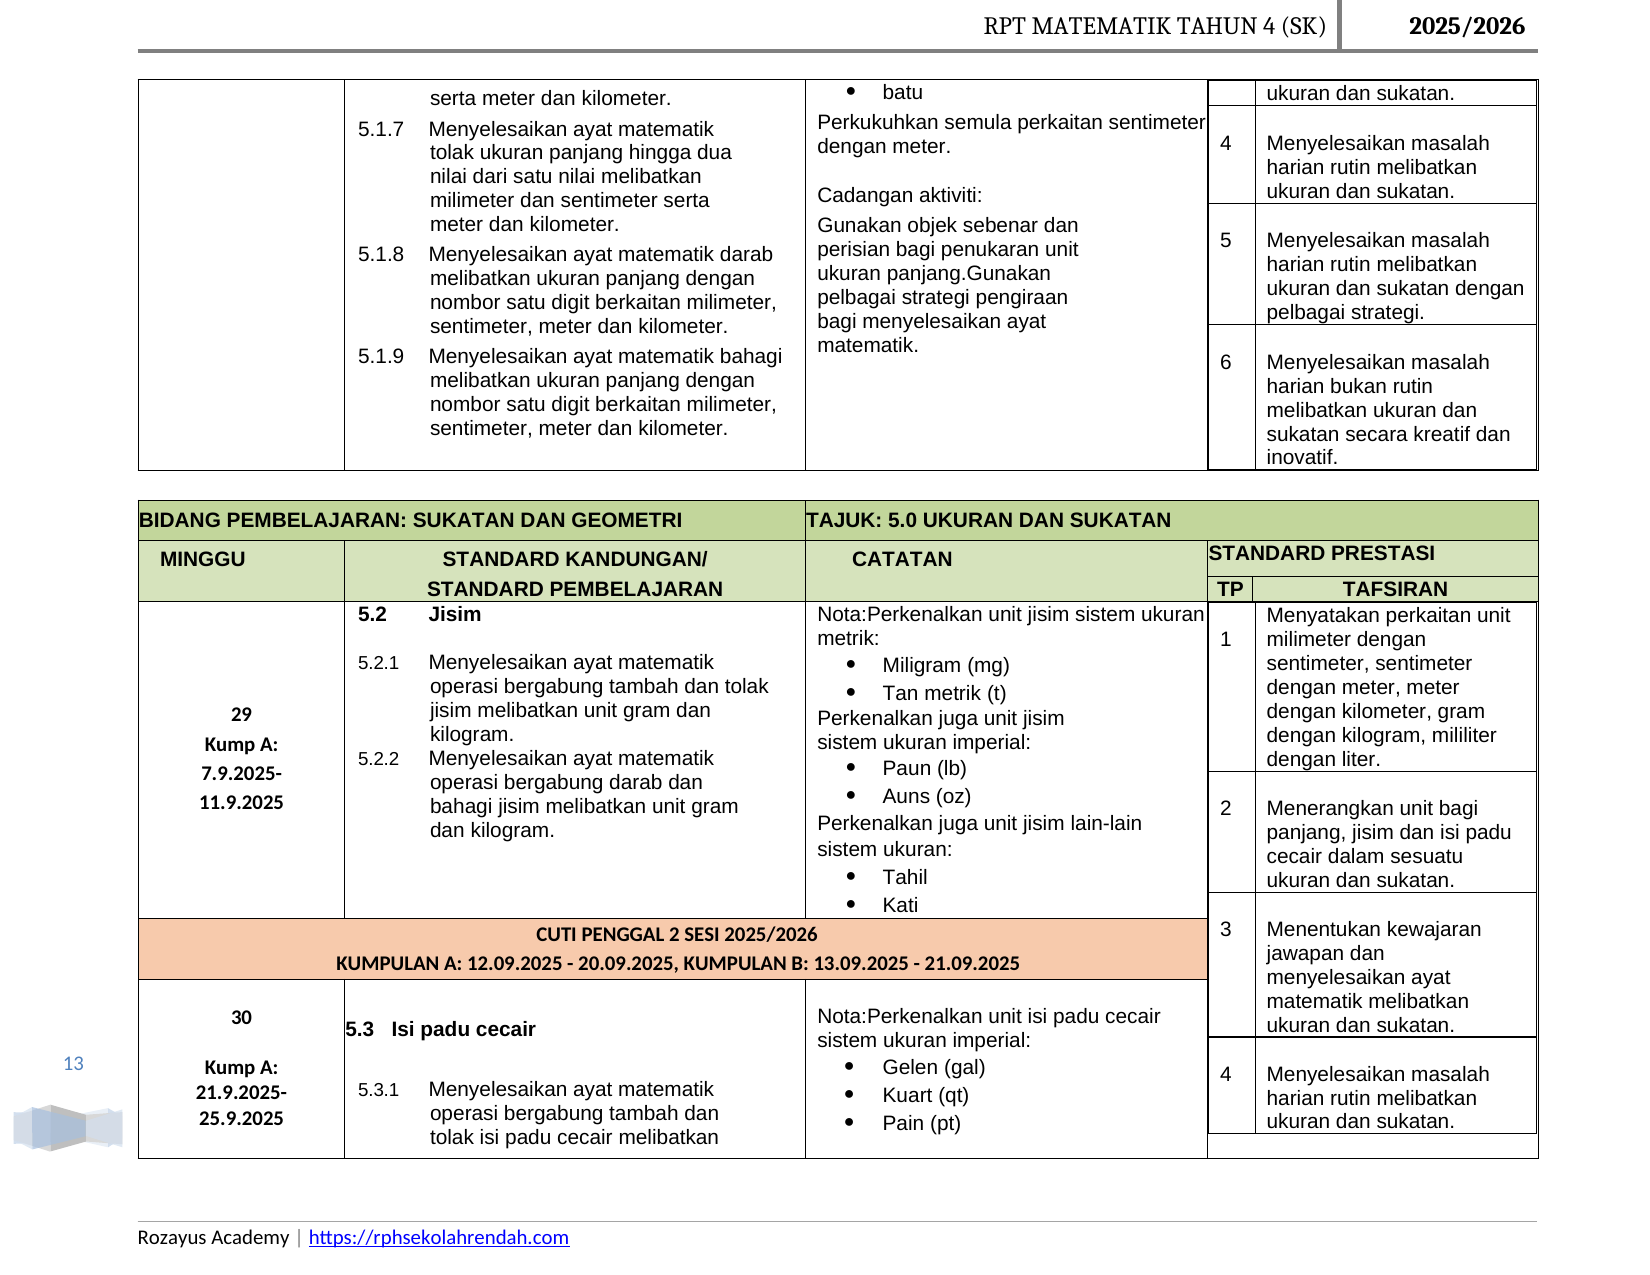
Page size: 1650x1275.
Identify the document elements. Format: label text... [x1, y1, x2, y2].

table_cell [1256, 81, 1536, 105]
table_header BIDANG PEMBELAJARAN: SUKATAN DAN GEOMETRI [139, 501, 805, 540]
table_cell MINGGU [139, 541, 344, 601]
table_cell CATATAN [806, 541, 1207, 601]
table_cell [345, 80, 805, 470]
table_cell [1256, 204, 1536, 324]
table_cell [345, 980, 805, 1158]
table_cell [1208, 602, 1538, 1158]
table_cell Nota:Perkenalkan unit jisim sistem ukuran metrik: Miligram (mg) Tan metrik (t) Perkenalkan juga unit jisim sistem ukuran imperial: Paun (lb) Auns (oz) Perkenalkan juga unit jisim lain-lain sistem ukuran: Tahil Kati [806, 602, 1207, 918]
table_cell [1209, 325, 1255, 469]
table_cell [1209, 106, 1255, 203]
table_cell [1256, 106, 1536, 203]
table_cell [1256, 325, 1536, 469]
table_cell TP [1208, 577, 1252, 601]
table_cell 29 Kump A: 7.9.2025- 11.9.2025 [139, 602, 344, 918]
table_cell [139, 980, 344, 1158]
table_cell [1209, 81, 1255, 105]
table_cell STANDARD PRESTASI [1208, 541, 1538, 576]
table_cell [806, 80, 1207, 470]
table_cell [139, 80, 344, 470]
table_cell [1209, 204, 1255, 324]
table_header TAJUK: 5.0 UKURAN DAN SUKATAN [806, 501, 1538, 540]
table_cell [806, 980, 1207, 1158]
table_cell TAFSIRAN [1253, 577, 1538, 601]
table_cell Jisim Menyelesaikan ayat matematik operasi bergabung tambah dan tolak jisim melibatkan unit gram dan kilogram. Menyelesaikan ayat matematik operasi bergabung darab dan bahagi jisim melibatkan unit gram dan kilogram. [345, 602, 805, 918]
table_cell CUTI PENGGAL 2 SESI 2025/2026 KUMPULAN A: 12.09.2025 - 20.09.2025, KUMPULAN B: 13.09.2025 - 21.09.2025 [139, 919, 1207, 979]
table_cell STANDARD KANDUNGAN/ STANDARD PEMBELAJARAN [345, 541, 805, 601]
